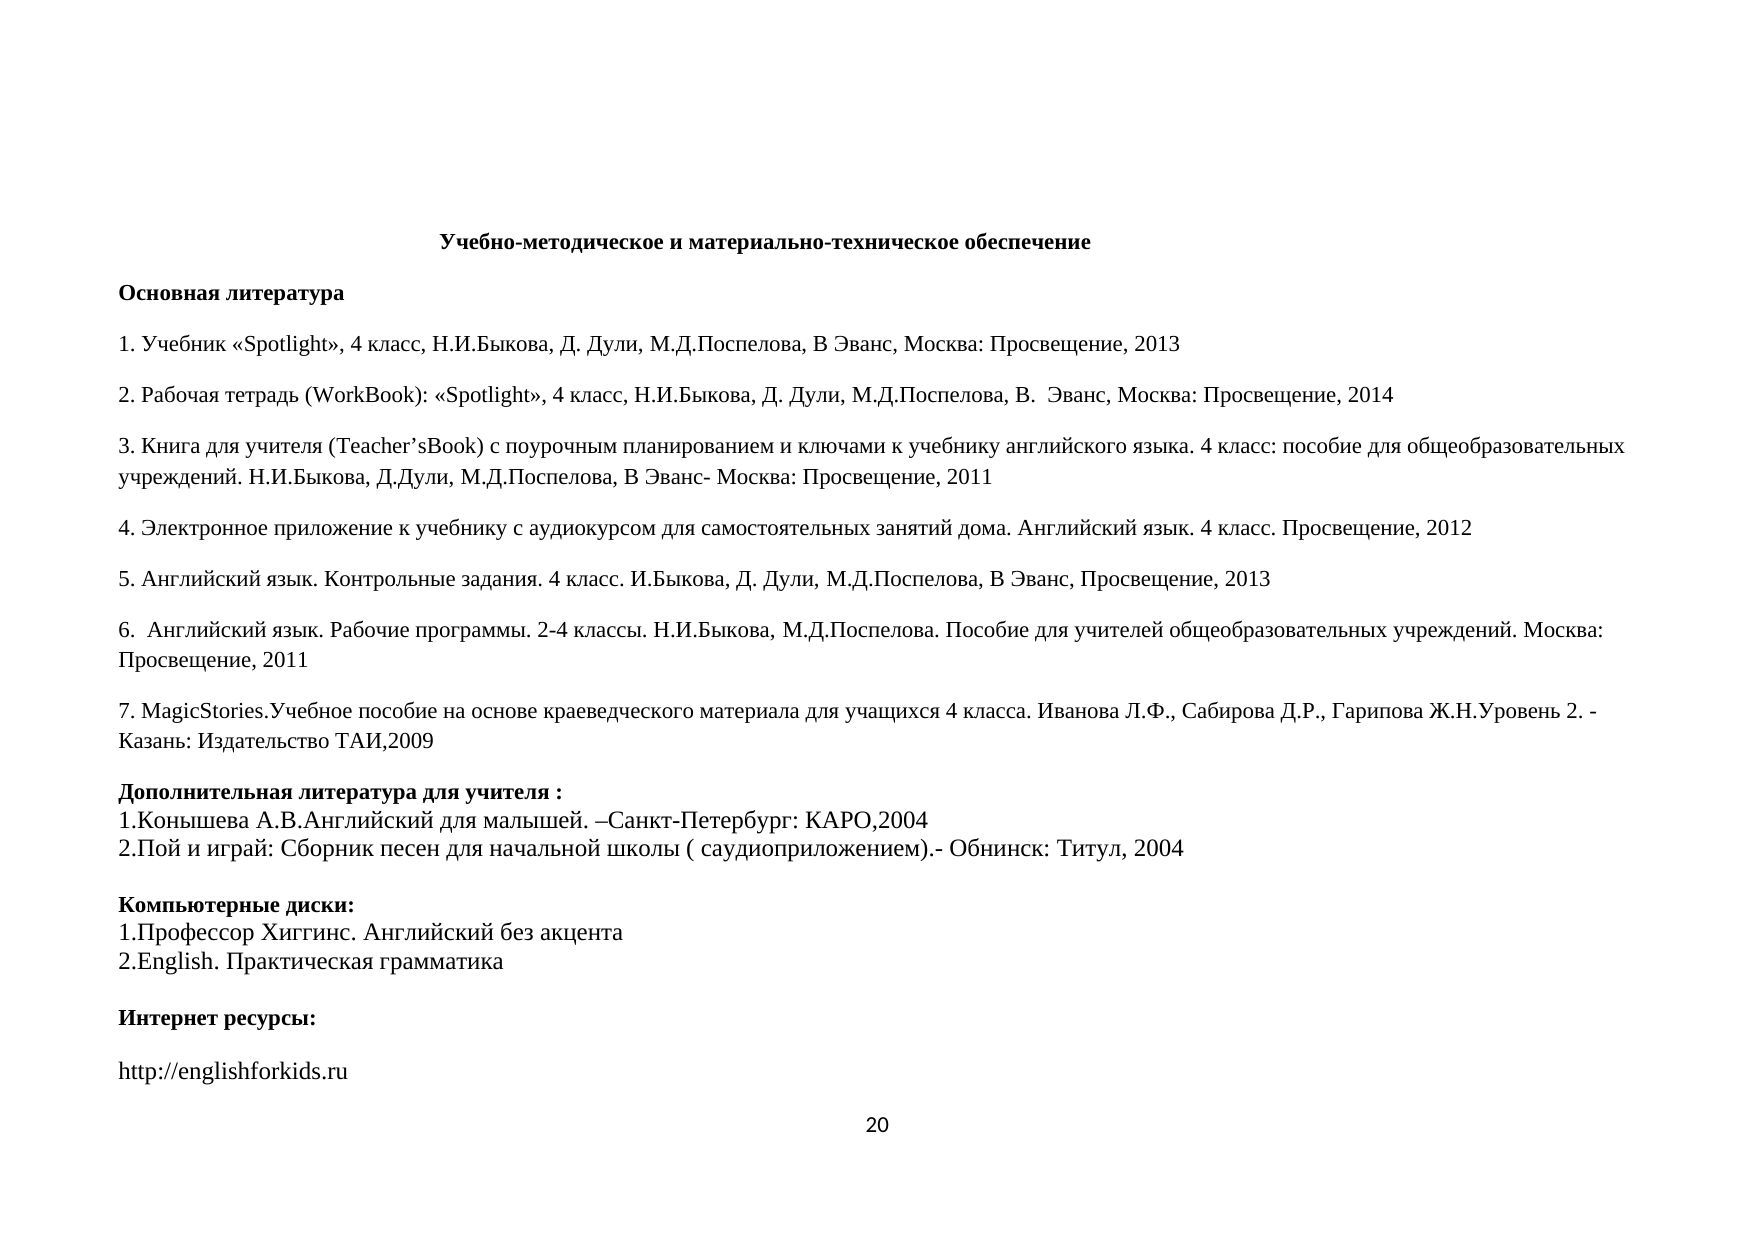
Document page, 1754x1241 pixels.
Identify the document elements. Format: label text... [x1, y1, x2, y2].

text 6. Английский язык. Рабочие программы. 2-4 классы. Н.И.Быкова, M.Д.Поспелова. Пособие для учителей общеобразовательных учреждений. Москва: Просвещение, 2011 [118, 616, 1636, 672]
text Основная литература [118, 279, 1636, 306]
text 2.Пой и играй: Сборник песен для начальной школы ( саудиоприложением).- Обнинск: Титул, 2004 [118, 833, 1636, 862]
text 2.English. Практическая грамматика [118, 946, 1636, 975]
text 5. Английский язык. Контрольные задания. 4 класс. И.Быкова, Д. Дули, M.Д.Поспелова, В Эванс, Просвещение, 2013 [118, 565, 1636, 591]
text Компьютерные диски: [118, 891, 1636, 917]
text 4. Электронное приложение к учебнику с аудиокурсом для самостоятельных занятий дома. Английский язык. 4 класс. Просвещение, 2012 [118, 514, 1636, 540]
text Дополнительная литература для учителя : [118, 778, 1636, 805]
text http://englishforkids.ru [118, 1056, 1636, 1085]
text 1.Конышева А.В.Английский для малышей. –Санкт-Петербург: КАРО,2004 [118, 805, 1636, 833]
text Интернет ресурсы: [118, 1003, 1636, 1030]
text 3. Книга для учителя (Teacher’sBook) с поурочным планированием и ключами к учебнику английского языка. 4 класс: пособие для общеобразовательных учреждений. Н.И.Быкова, Д.Дули, M.Д.Поспелова, В Эванс- Москва: Просвещение, 2011 [118, 432, 1636, 489]
text Учебно-методическое и материально-техническое обеспечение [118, 228, 1636, 255]
text 7. MagicStories.Учебное пособие на основе краеведческого материала для учащихся 4 класса. Иванова Л.Ф., Сабирова Д.Р., Гарипова Ж.Н.Уровень 2. - Казань: Издательство ТАИ,2009 [118, 697, 1636, 754]
text 1.Профессор Хиггинс. Английский без акцента [118, 917, 1636, 946]
text 2. Рабочая тетрадь (WorkBook): «Spotlight», 4 класс, Н.И.Быкова, Д. Дули, M.Д.Поспелова, В. Эванс, Москва: Просвещение, 2014 [118, 381, 1636, 408]
text 1. Учебник «Spotlight», 4 класс, Н.И.Быкова, Д. Дули, M.Д.Поспелова, В Эванс, Москва: Просвещение, 2013 [118, 330, 1636, 357]
